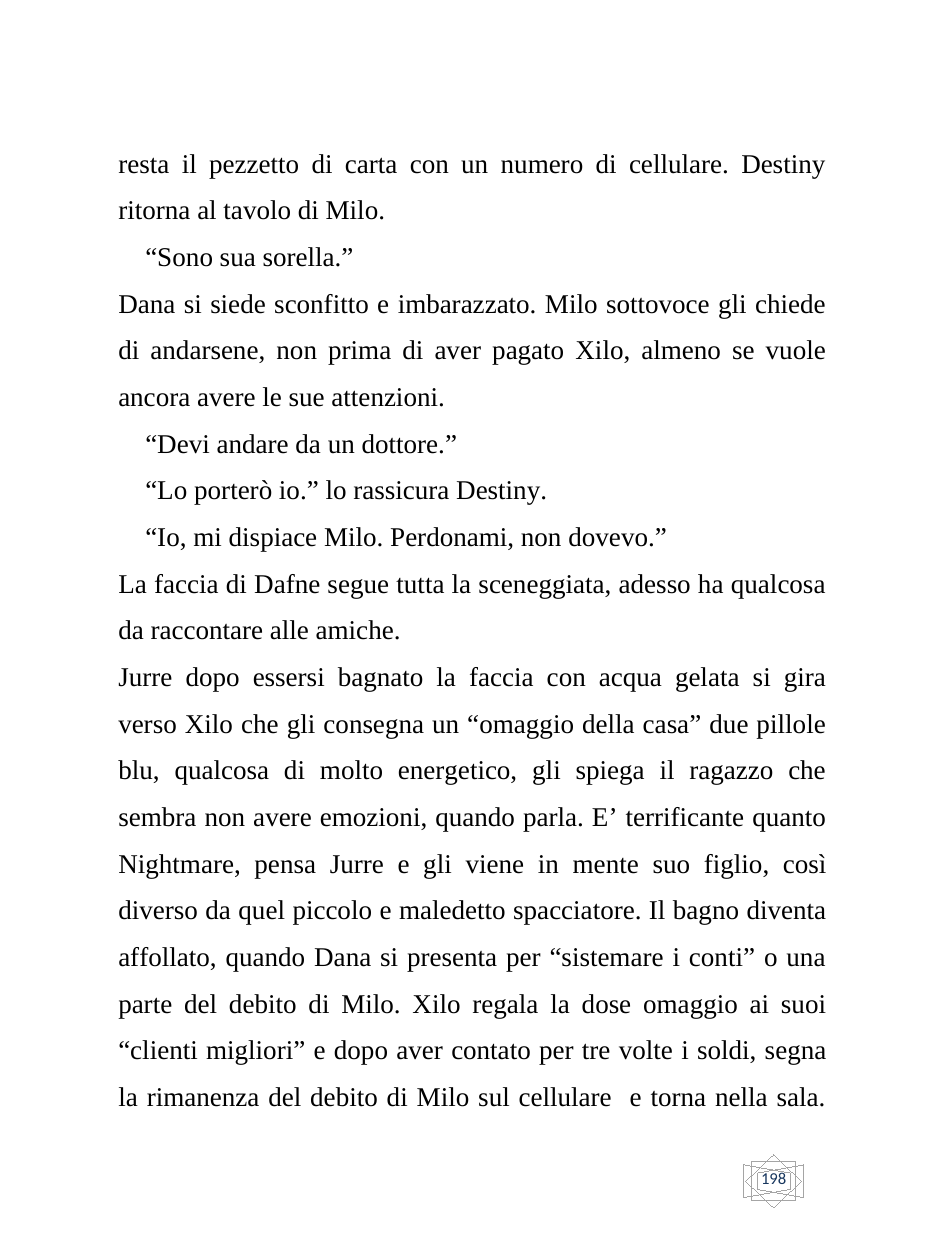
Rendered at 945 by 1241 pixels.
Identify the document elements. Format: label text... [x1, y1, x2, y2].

text “Lo porterò io.” lo rassicura Destiny. [118, 474, 827, 506]
text “Devi andare da un dottore.” [118, 428, 827, 459]
text La faccia di Dafne segue tutta la sceneggiata, adesso ha qualcosa da raccontare alle amiche. [118, 568, 827, 646]
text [118, 661, 827, 1112]
text “Sono sua sorella.” [118, 241, 827, 272]
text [118, 148, 827, 226]
text Dana si siede sconfitto e imbarazzato. Milo sottovoce gli chiede di andarsene, non prima di aver pagato Xilo, almeno se vuole ancora avere le sue attenzioni. [118, 288, 827, 412]
text “Io, mi dispiace Milo. Perdonami, non dovevo.” [118, 521, 827, 552]
